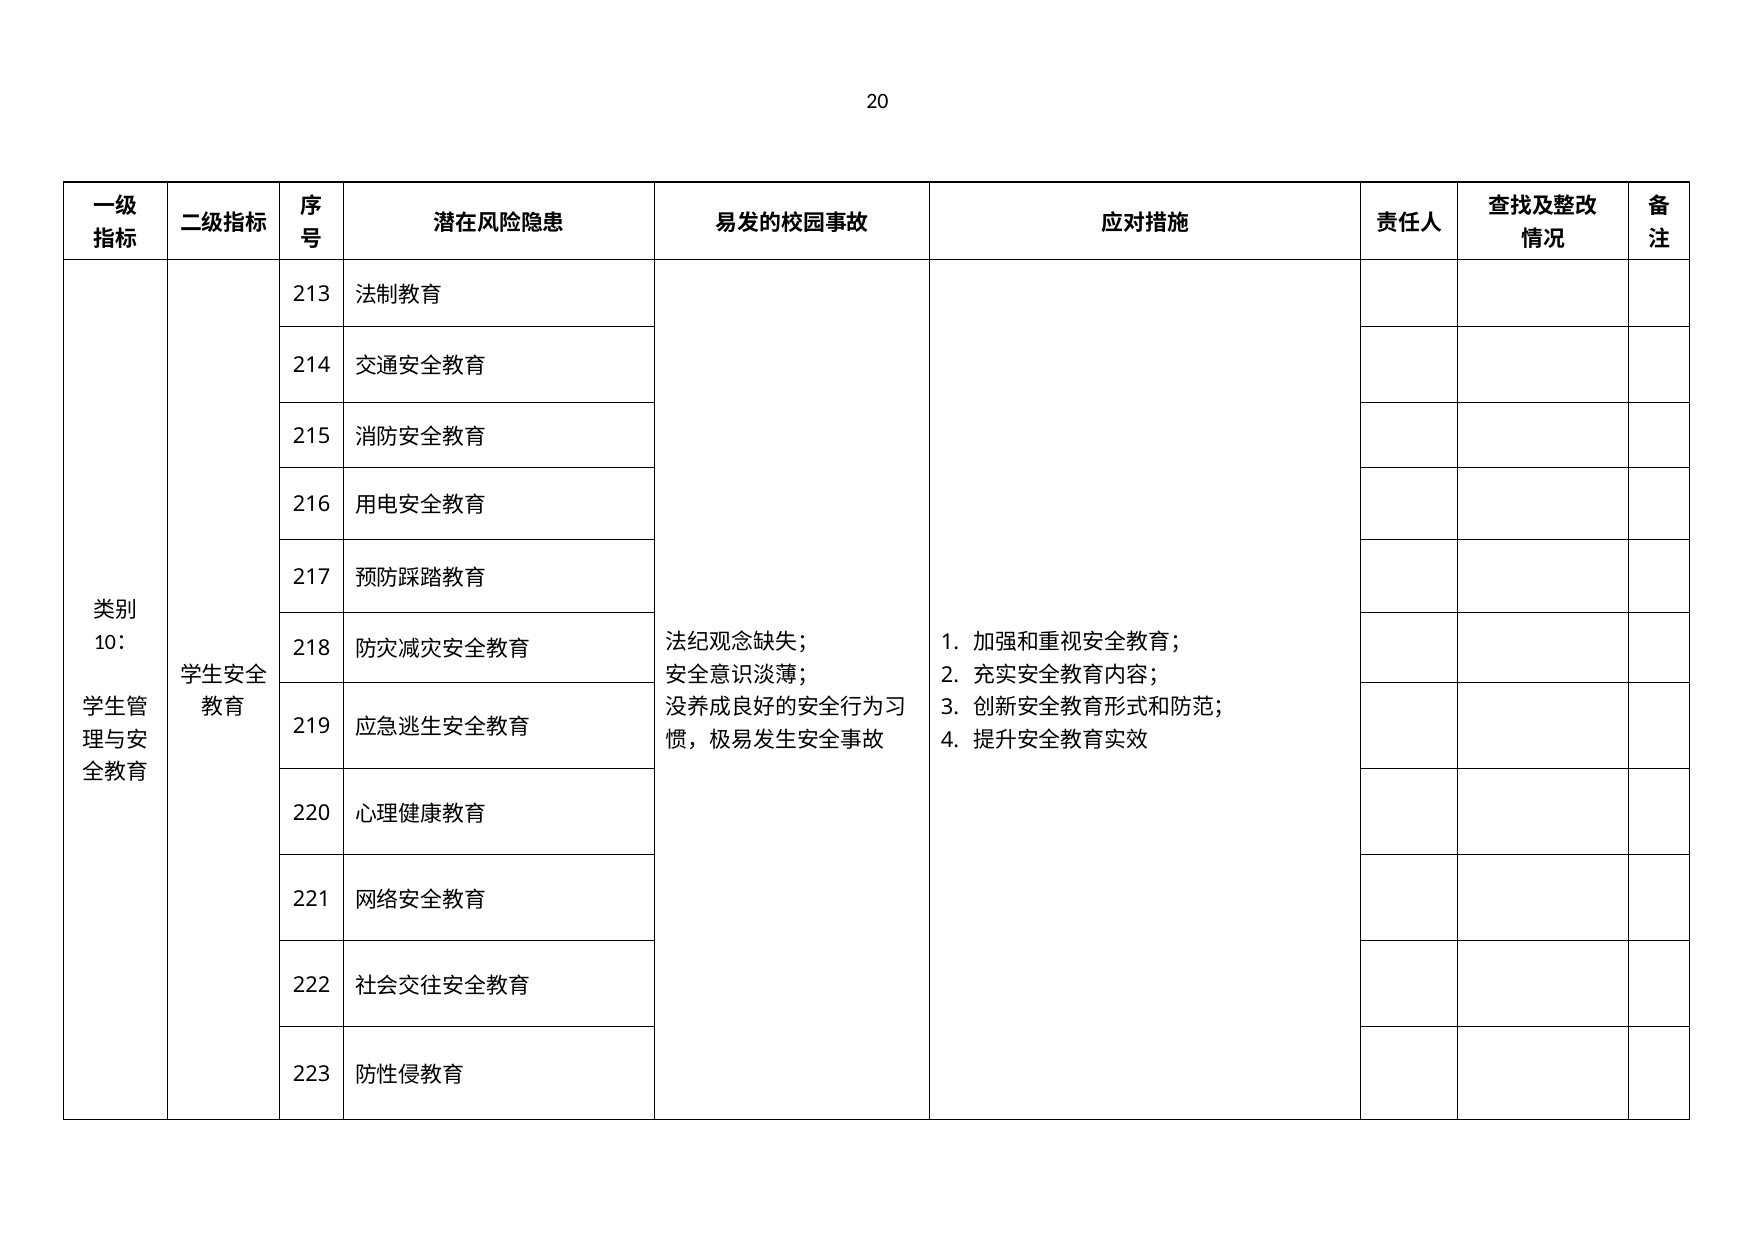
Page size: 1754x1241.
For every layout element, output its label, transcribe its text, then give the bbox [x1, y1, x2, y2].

table_cell 消防安全教育 [344, 403, 654, 467]
table_cell [1629, 769, 1689, 854]
table_cell 应急逃生安全教育 [344, 683, 654, 768]
table_cell [1361, 683, 1457, 768]
table_cell [1458, 683, 1628, 768]
table_cell 218 [280, 613, 343, 682]
table_cell [1629, 941, 1689, 1026]
table_header 二级指标 [168, 183, 279, 258]
text 20 [75, 84, 1679, 116]
table_cell [1458, 769, 1628, 854]
table_cell [1361, 327, 1457, 402]
table_cell [1361, 613, 1457, 682]
table_cell 213 [280, 260, 343, 326]
table_cell [1458, 941, 1628, 1026]
table_cell 法纪观念缺失； 安全意识淡薄； 没养成良好的安全行为习惯，极易发生安全事故 [655, 260, 929, 1118]
table_cell 预防踩踏教育 [344, 540, 654, 612]
table_cell [1458, 327, 1628, 402]
table_header 应对措施 [930, 183, 1360, 258]
table_cell [1629, 540, 1689, 612]
table_header 责任人 [1361, 183, 1457, 258]
table_cell [1458, 260, 1628, 326]
table_cell 217 [280, 540, 343, 612]
table_cell [1458, 403, 1628, 467]
table_cell [1361, 403, 1457, 467]
table_cell [1629, 327, 1689, 402]
table_cell 学生安全教育 [168, 260, 279, 1118]
table_cell [1458, 855, 1628, 940]
table_cell [1629, 403, 1689, 467]
table_header 查找及整改 情况 [1458, 183, 1628, 258]
table_cell 220 [280, 769, 343, 854]
table_cell 类别10： 学生管理与安全教育 [64, 260, 167, 1118]
table_cell [1629, 613, 1689, 682]
table_header 一级 指标 [64, 183, 167, 258]
table_cell 223 [280, 1027, 343, 1118]
table_cell [1458, 468, 1628, 538]
table_cell 社会交往安全教育 [344, 941, 654, 1026]
table_cell [1361, 468, 1457, 538]
table_cell 心理健康教育 [344, 769, 654, 854]
table_cell 215 [280, 403, 343, 467]
table_header 潜在风险隐患 [344, 183, 654, 258]
table_cell [1361, 540, 1457, 612]
table_cell 214 [280, 327, 343, 402]
table_cell 网络安全教育 [344, 855, 654, 940]
table_cell [1629, 683, 1689, 768]
table_cell 法制教育 [344, 260, 654, 326]
table_cell 221 [280, 855, 343, 940]
table_cell 219 [280, 683, 343, 768]
table_header 序号 [280, 183, 343, 258]
table_header 备注 [1629, 183, 1689, 258]
table_cell [1361, 260, 1457, 326]
table_cell 加强和重视安全教育； 充实安全教育内容； 创新安全教育形式和防范； 提升安全教育实效 [930, 260, 1360, 1118]
table_cell [1629, 1027, 1689, 1118]
table_cell 防性侵教育 [344, 1027, 654, 1118]
table_cell [1361, 941, 1457, 1026]
table_cell [1629, 260, 1689, 326]
table_cell 216 [280, 468, 343, 538]
table_cell [1361, 1027, 1457, 1118]
table_cell 交通安全教育 [344, 327, 654, 402]
table_header 易发的校园事故 [655, 183, 929, 258]
table_cell 222 [280, 941, 343, 1026]
table_cell 防灾减灾安全教育 [344, 613, 654, 682]
table_cell [1458, 540, 1628, 612]
table_cell [1629, 855, 1689, 940]
table_cell [1361, 855, 1457, 940]
table_cell [1458, 1027, 1628, 1118]
table_cell [1458, 613, 1628, 682]
table_cell 用电安全教育 [344, 468, 654, 538]
table_cell [1629, 468, 1689, 538]
table_cell [1361, 769, 1457, 854]
